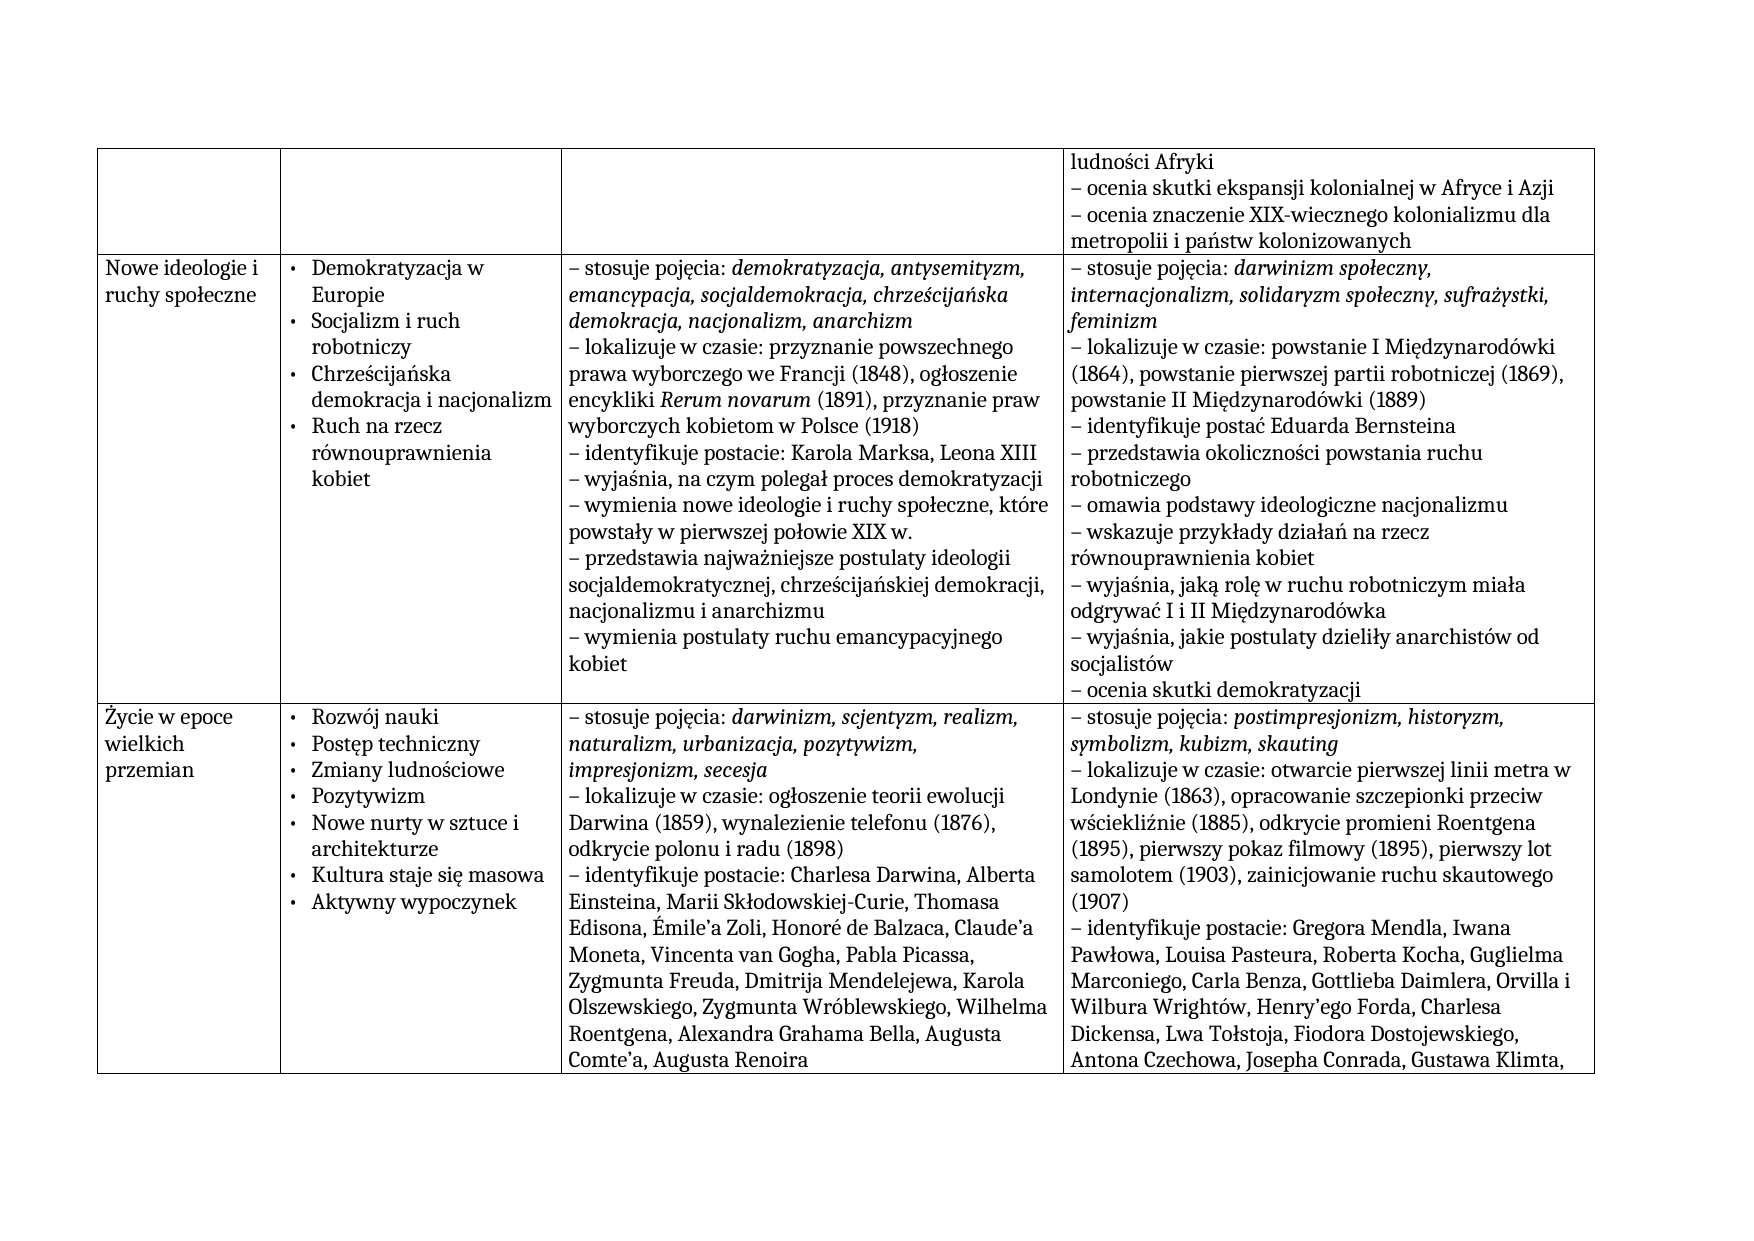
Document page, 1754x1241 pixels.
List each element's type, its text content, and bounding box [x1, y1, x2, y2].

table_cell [281, 149, 561, 254]
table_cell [98, 149, 280, 254]
table_cell Nowe ideologie i ruchy społeczne [98, 255, 280, 703]
table_cell – stosuje pojęcia: demokratyzacja, antysemityzm, emancypacja, socjaldemokracja, chrześcijańska demokracja, nacjonalizm, anarchizm – lokalizuje w czasie: przyznanie powszechnego prawa wyborczego we Francji (1848), ogłoszenie encykliki Rerum novarum (1891), przyznanie praw wyborczych kobietom w Polsce (1918) – identyfikuje postacie: Karola Marksa, Leona XIII – wyjaśnia, na czym polegał proces demokratyzacji – wymienia nowe ideologie i ruchy społeczne, które powstały w pierwszej połowie XIX w. – przedstawia najważniejsze postulaty ideologii socjaldemokratycznej, chrześcijańskiej demokracji, nacjonalizmu i anarchizmu – wymienia postulaty ruchu emancypacyjnego kobiet [562, 255, 1063, 703]
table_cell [281, 704, 561, 1073]
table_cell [562, 149, 1063, 254]
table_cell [98, 704, 280, 1073]
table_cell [1064, 149, 1594, 254]
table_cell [562, 704, 1063, 1073]
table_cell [1064, 704, 1594, 1073]
table_cell Demokratyzacja w Europie Socjalizm i ruch robotniczy Chrześcijańska demokracja i nacjonalizm Ruch na rzecz równouprawnienia kobiet [281, 255, 561, 703]
table_cell – stosuje pojęcia: darwinizm społeczny, internacjonalizm, solidaryzm społeczny, sufrażystki, feminizm – lokalizuje w czasie: powstanie I Międzynarodówki (1864), powstanie pierwszej partii robotniczej (1869), powstanie II Międzynarodówki (1889) – identyfikuje postać Eduarda Bernsteina – przedstawia okoliczności powstania ruchu robotniczego – omawia podstawy ideologiczne nacjonalizmu – wskazuje przykłady działań na rzecz równouprawnienia kobiet – wyjaśnia, jaką rolę w ruchu robotniczym miała odgrywać I i II Międzynarodówka – wyjaśnia, jakie postulaty dzieliły anarchistów od socjalistów – ocenia skutki demokratyzacji [1064, 255, 1594, 703]
